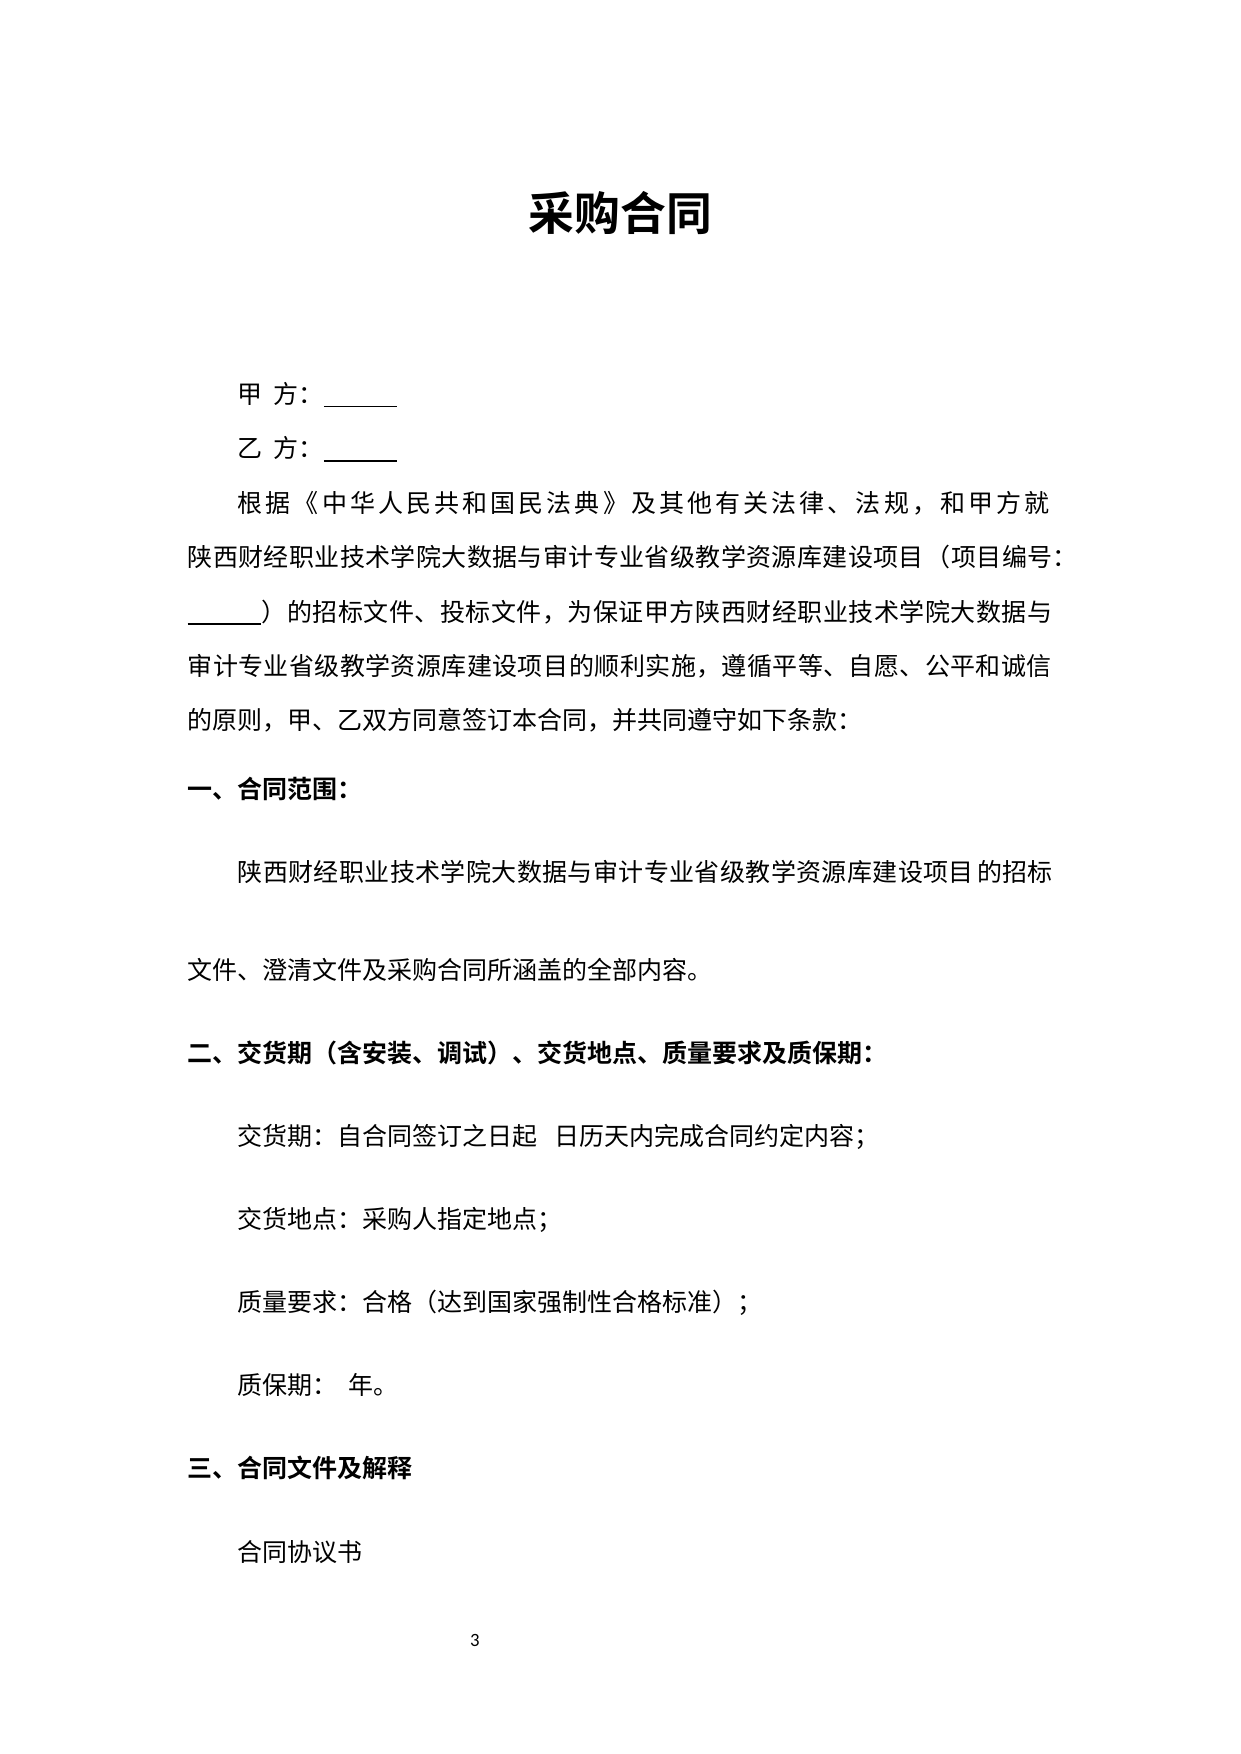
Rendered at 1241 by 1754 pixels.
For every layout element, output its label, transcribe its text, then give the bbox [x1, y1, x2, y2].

text 乙 方： [187, 429, 1053, 465]
text 陕西财经职业技术学院大数据与审计专业省级教学资源库建设项目的招标文件、澄清文件及采购合同所涵盖的全部内容。 [187, 838, 1053, 1001]
text 三、合同文件及解释 [187, 1434, 1053, 1499]
text 交货地点：采购人指定地点； [187, 1185, 1053, 1250]
text 交货期：自合同签订之日起 日历天内完成合同约定内容； [187, 1102, 1053, 1167]
text 甲 方： [187, 374, 1053, 411]
text 质量要求：合格（达到国家强制性合格标准）； [187, 1268, 1053, 1333]
text 根据《中华人民共和国民法典》及其他有关法律、法规，和甲方就 陕西财经职业技术学院大数据与审计专业省级教学资源库建设项目（项目编号： ）的招标文件、投标文件，为保证甲方陕西财经职业技术学院大数据与审计专业省级教学资源库建设项目的顺利实施，遵循平等、自愿、公平和诚信的原则，甲、乙双方同意签订本合同，并共同遵守如下条款： [187, 483, 1053, 737]
text 合同协议书 [187, 1518, 1053, 1583]
text 采购合同 [187, 162, 1053, 259]
text 二、交货期（含安装、调试）、交货地点、质量要求及质保期： [187, 1019, 1053, 1084]
text 一、合同范围： [187, 755, 1053, 820]
text 质保期： 年。 [187, 1351, 1053, 1416]
